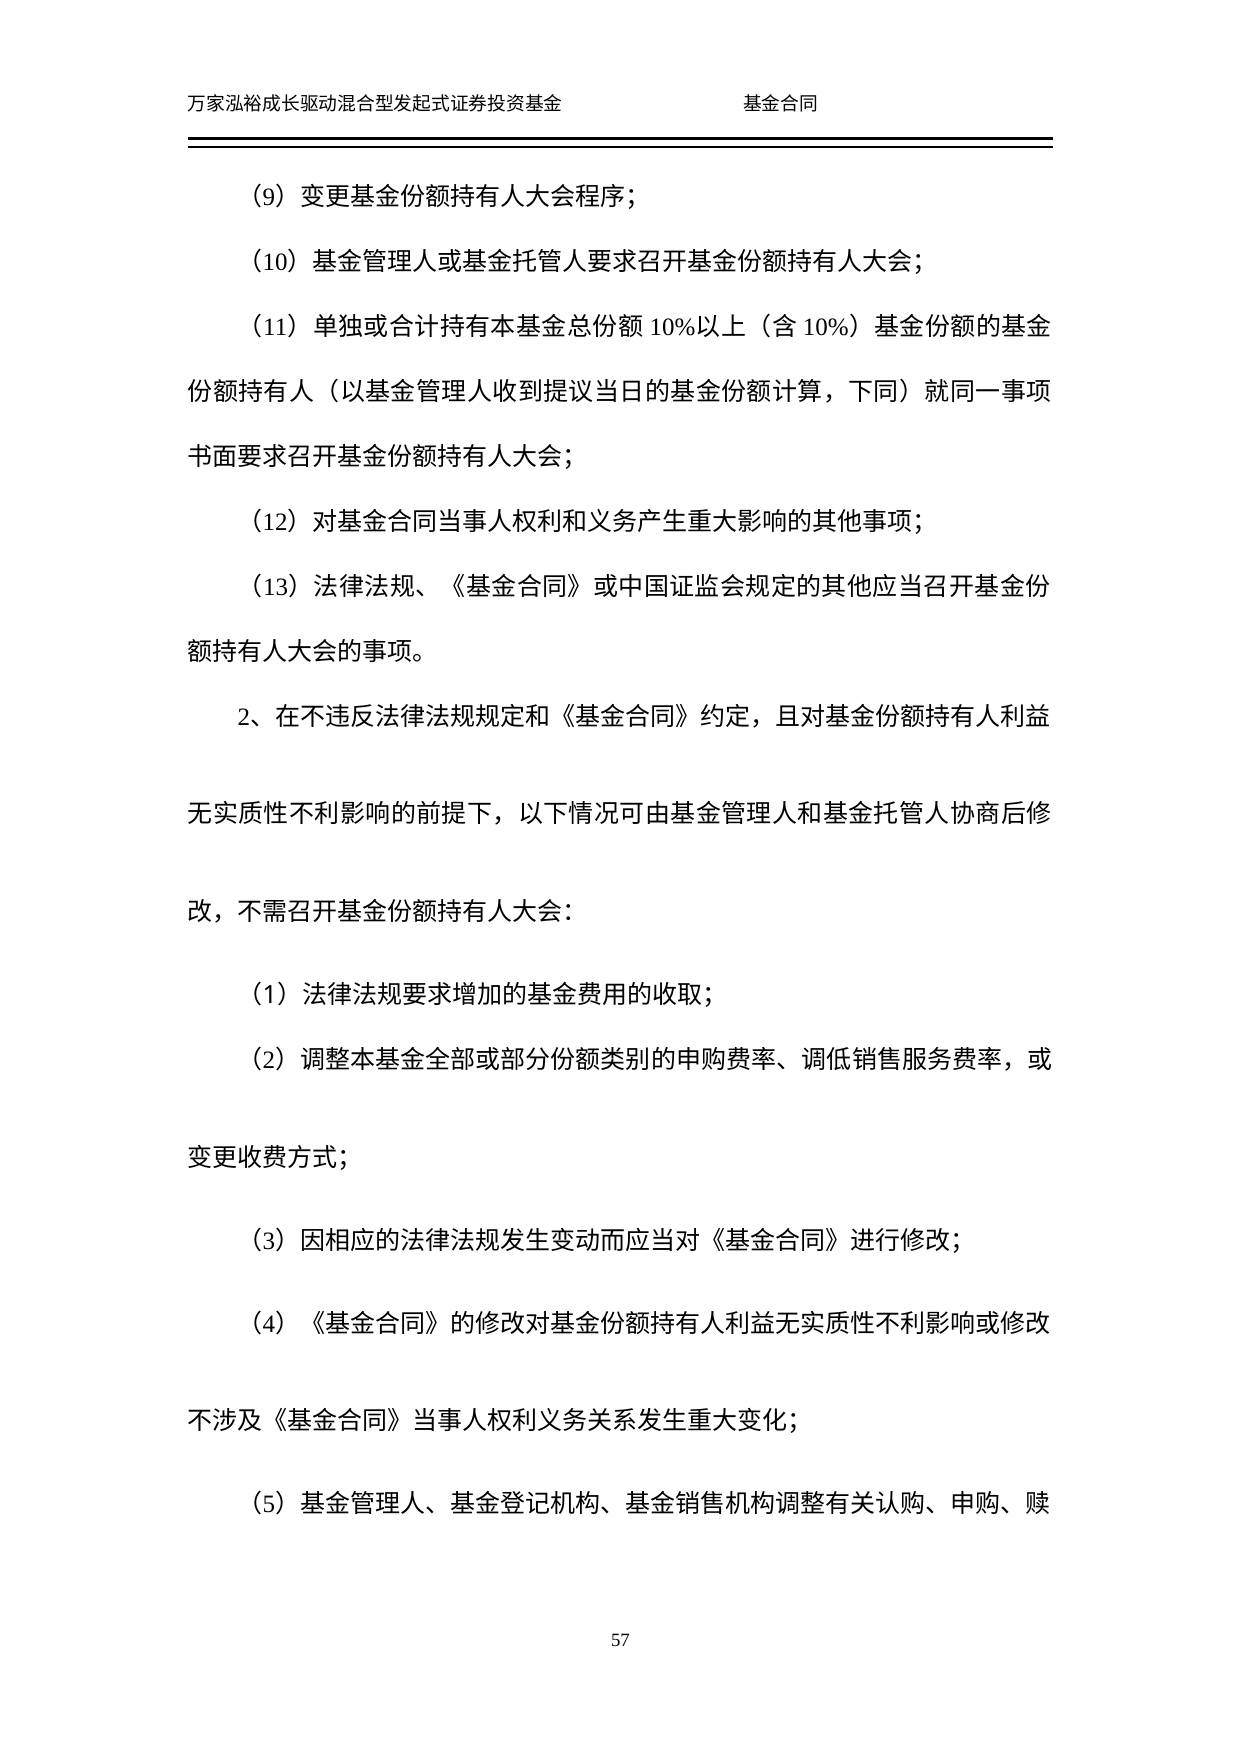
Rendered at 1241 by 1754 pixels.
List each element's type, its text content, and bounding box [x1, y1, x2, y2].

text （9）变更基金份额持有人大会程序； [187, 162, 1053, 227]
text （12）对基金合同当事人权利和义务产生重大影响的其他事项； [187, 487, 1053, 552]
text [187, 1469, 1053, 1534]
text （13）法律法规、《基金合同》或中国证监会规定的其他应当召开基金份额持有人大会的事项。 [187, 552, 1053, 682]
text （10）基金管理人或基金托管人要求召开基金份额持有人大会； [187, 227, 1053, 292]
text （4）《基金合同》的修改对基金份额持有人利益无实质性不利影响或修改不涉及《基金合同》当事人权利义务关系发生重大变化； [187, 1289, 1053, 1451]
text （2）调整本基金全部或部分份额类别的申购费率、调低销售服务费率，或变更收费方式； [187, 1025, 1053, 1188]
text （1）法律法规要求增加的基金费用的收取； [187, 960, 1053, 1025]
text 2、在不违反法律法规规定和《基金合同》约定，且对基金份额持有人利益无实质性不利影响的前提下，以下情况可由基金管理人和基金托管人协商后修改，不需召开基金份额持有人大会： [187, 682, 1053, 942]
text （3）因相应的法律法规发生变动而应当对《基金合同》进行修改； [187, 1206, 1053, 1271]
text （11）单独或合计持有本基金总份额10%以上（含10%）基金份额的基金份额持有人（以基金管理人收到提议当日的基金份额计算，下同）就同一事项书面要求召开基金份额持有人大会； [187, 292, 1053, 487]
